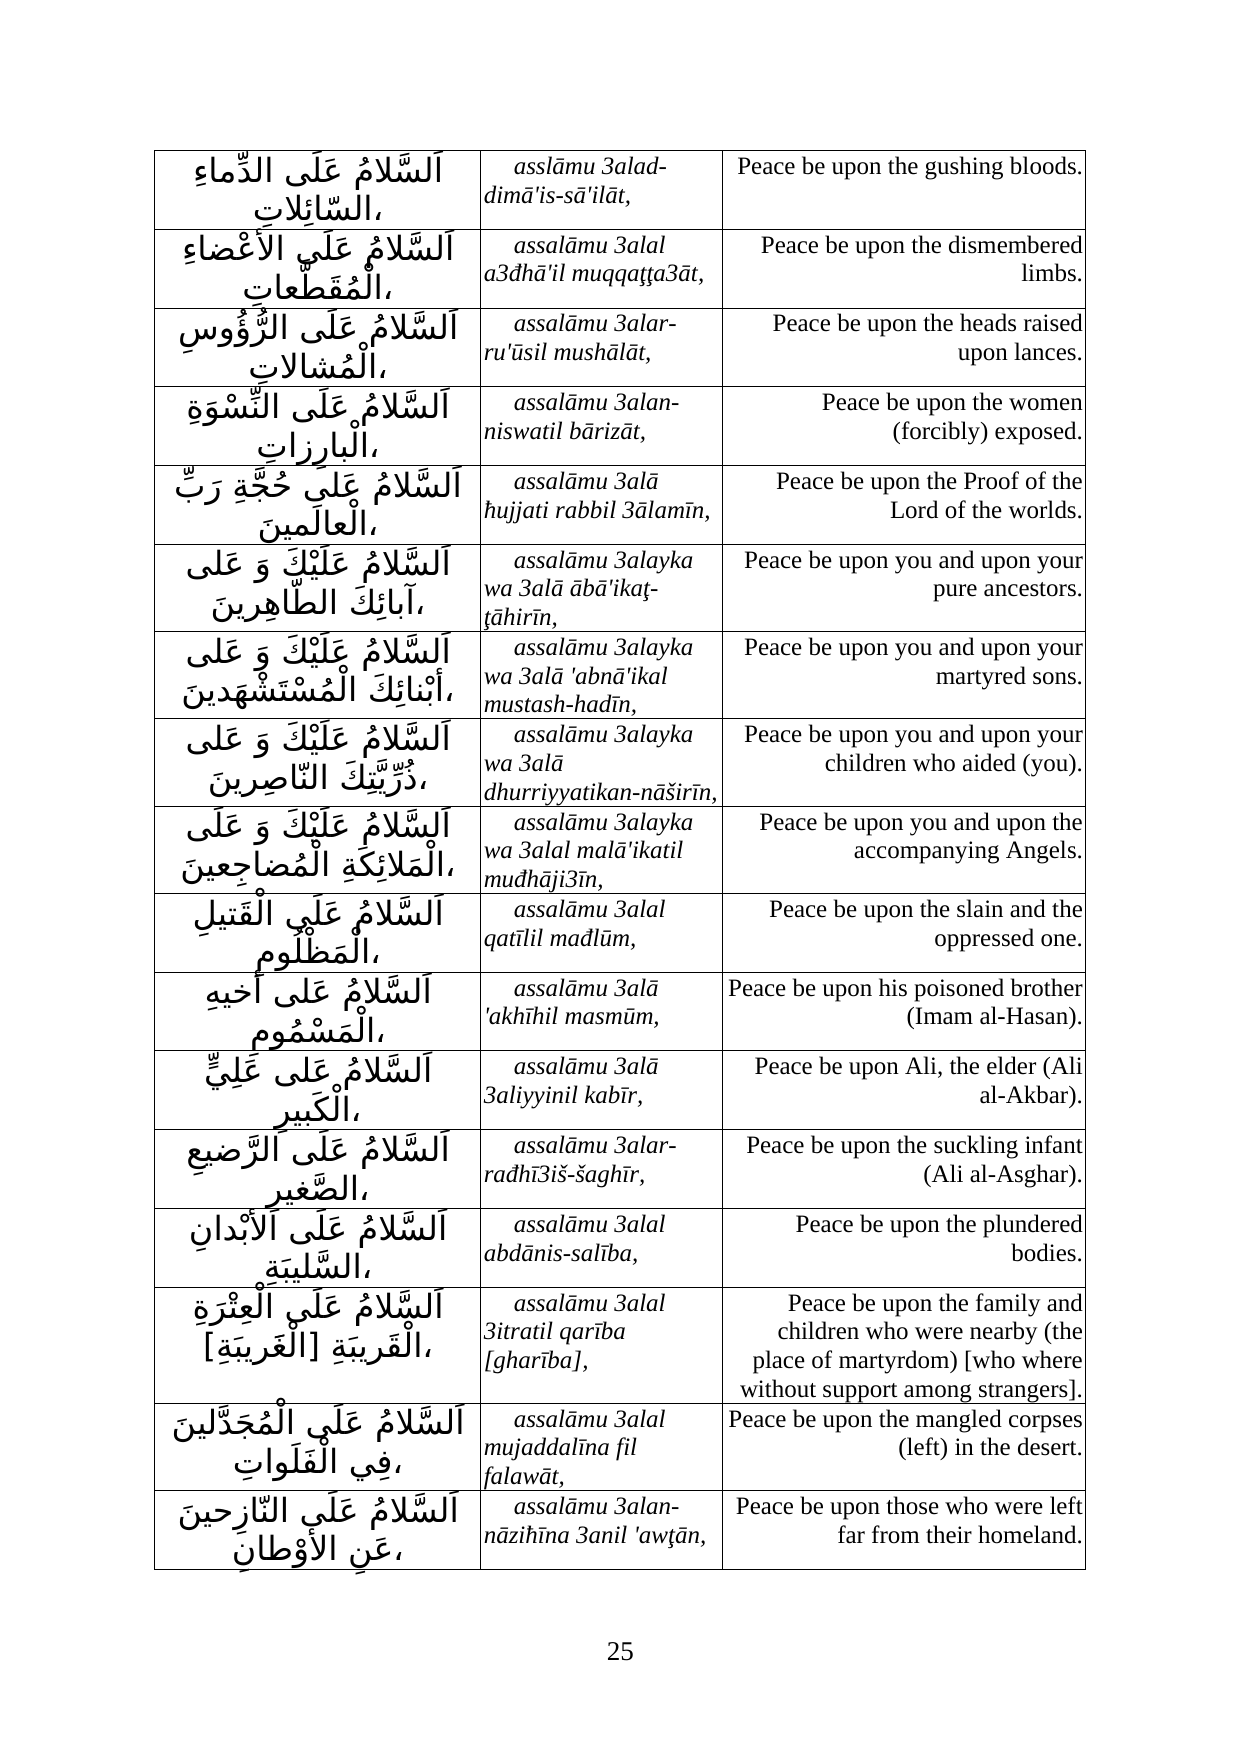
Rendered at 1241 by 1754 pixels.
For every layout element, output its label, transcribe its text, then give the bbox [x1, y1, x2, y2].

table_cell assalāmu 3alan-nāziħīna 3anil 'awţān, [481, 1491, 722, 1569]
table_cell اَلسَّلامُ عَلى عَلِيٍّ الْكَبيرِ، [155, 1051, 480, 1129]
table_cell assalāmu 3alar-ru'ūsil mushālāt, [481, 309, 722, 386]
table_cell اَلسَّلامُ عَلى حُجَّةِ رَبِّ الْعالَمينَ، [155, 466, 480, 544]
table_cell assalāmu 3alar-rađhī3iš-šaghīr, [481, 1130, 722, 1208]
table_cell اَلسَّلامُ عَلَيْكَ وَ عَلى ذُرِّيَّتِكَ النّاصِرينَ، [155, 719, 480, 806]
table_cell Peace be upon those who were left far from their homeland. [723, 1491, 1085, 1569]
table_cell اَلسَّلامُ عَلَى الرُّؤُوسِ الْمُشالاتِ، [155, 309, 480, 386]
table_cell اَلسَّلامُ عَلَى الرَّضيعِ الصَّغيرِ، [155, 1130, 480, 1208]
table_cell assalāmu 3alā ħujjati rabbil 3ālamīn, [481, 466, 722, 544]
table_cell Peace be upon you and upon your pure ancestors. [723, 545, 1085, 631]
table_cell assalāmu 3alal qatīlil mađlūm, [481, 894, 722, 972]
table_cell Peace be upon Ali, the elder (Ali al-Akbar). [723, 1051, 1085, 1129]
table_cell اَلسَّلامُ عَلَيْكَ وَ عَلى آبائِكَ الطّاهِرينَ، [155, 545, 480, 631]
table_cell assalāmu 3alā 'akhīhil masmūm, [481, 973, 722, 1050]
table_cell اَلسَّلامُ عَلَى الأعْضاءِ الْمُقَطَّعاتِ، [155, 230, 480, 307]
table_cell assalāmu 3alal a3đhā'il muqqaţţa3āt, [481, 230, 722, 307]
table_cell اَلسَّلامُ عَلَى الدِّماءِ السّائِلاتِ، [155, 151, 480, 229]
table_cell Peace be upon the slain and the oppressed one. [723, 894, 1085, 972]
table_cell اَلسَّلامُ عَلَى الْعِتْرَةِ الْقَريبَةِ [الْغََريبَةِ]، [155, 1288, 480, 1403]
table_cell اَلسَّلامُ عَلَى الْمُجَدَّلينَ فِي الْفَلَواتِ، [155, 1404, 480, 1490]
table_cell assalāmu 3alayka wa 3alā dhurriyyatikan-nāširīn, [481, 719, 722, 806]
table_cell Peace be upon the dismembered limbs. [723, 230, 1085, 307]
table_cell Peace be upon the heads raised upon lances. [723, 309, 1085, 386]
table_cell assalāmu 3alayka wa 3alā 'abnā'ikal mustash-hadīn, [481, 632, 722, 718]
table_cell asslāmu 3alad-dimā'is-sā'ilāt, [481, 151, 722, 229]
table_cell Peace be upon the gushing bloods. [723, 151, 1085, 229]
table_cell assalāmu 3alal abdānis-salība, [481, 1209, 722, 1287]
table_cell Peace be upon the family and children who were nearby (the place of martyrdom) [who where without support among strangers]. [723, 1288, 1085, 1403]
table_cell assalāmu 3alal 3itratil qarība [gharība], [481, 1288, 722, 1403]
table_cell Peace be upon you and upon your martyred sons. [723, 632, 1085, 718]
table_cell اَلسَّلامُ عَلى أخيهِ الْمَسْمُومِ، [155, 973, 480, 1050]
table_cell اَلسَّلامُ عَلَى الْقَتيلِ الْمَظْلُومِ، [155, 894, 480, 972]
table_cell assalāmu 3alan-niswatil bārizāt, [481, 387, 722, 465]
table_cell Peace be upon the suckling infant (Ali al-Asghar). [723, 1130, 1085, 1208]
table_cell Peace be upon the plundered bodies. [723, 1209, 1085, 1287]
table_cell assalāmu 3alā 3aliyyinil kabīr, [481, 1051, 722, 1129]
table_cell assalāmu 3alayka wa 3alā ābā'ikaţ-ţāhirīn, [481, 545, 722, 631]
table_cell assalāmu 3alal mujaddalīna fil falawāt, [481, 1404, 722, 1490]
table_cell Peace be upon you and upon the accompanying Angels. [723, 807, 1085, 893]
table_cell اَلسَّلامُ عَلَيْكَ وَ عَلى أبْنائِكَ الْمُسْتَشْهَدينَ، [155, 632, 480, 718]
table_cell Peace be upon the Proof of the Lord of the worlds. [723, 466, 1085, 544]
table_cell assalāmu 3alayka wa 3alal malā'ikatil muđhāji3īn, [481, 807, 722, 893]
table_cell Peace be upon his poisoned brother (Imam al-Hasan). [723, 973, 1085, 1050]
table_cell Peace be upon the mangled corpses (left) in the desert. [723, 1404, 1085, 1490]
table_cell اَلسَّلامُ عَلَيْكَ وَ عَلَى الْمَلائِكَةِ الْمُضاجِعينَ، [155, 807, 480, 893]
table_cell Peace be upon you and upon your children who aided (you). [723, 719, 1085, 806]
table_cell اَلسَّلامُ عَلَى النّازِحينَ عَنِ الأوْطانِ، [155, 1491, 480, 1569]
table_cell اَلسَّلامُ عَلَى النِّسْوَةِ الْبارِزاتِ، [155, 387, 480, 465]
table_cell اَلسَّلامُ عَلَى الأبْدانِ السَّليبَةِ، [155, 1209, 480, 1287]
table_cell Peace be upon the women (forcibly) exposed. [723, 387, 1085, 465]
